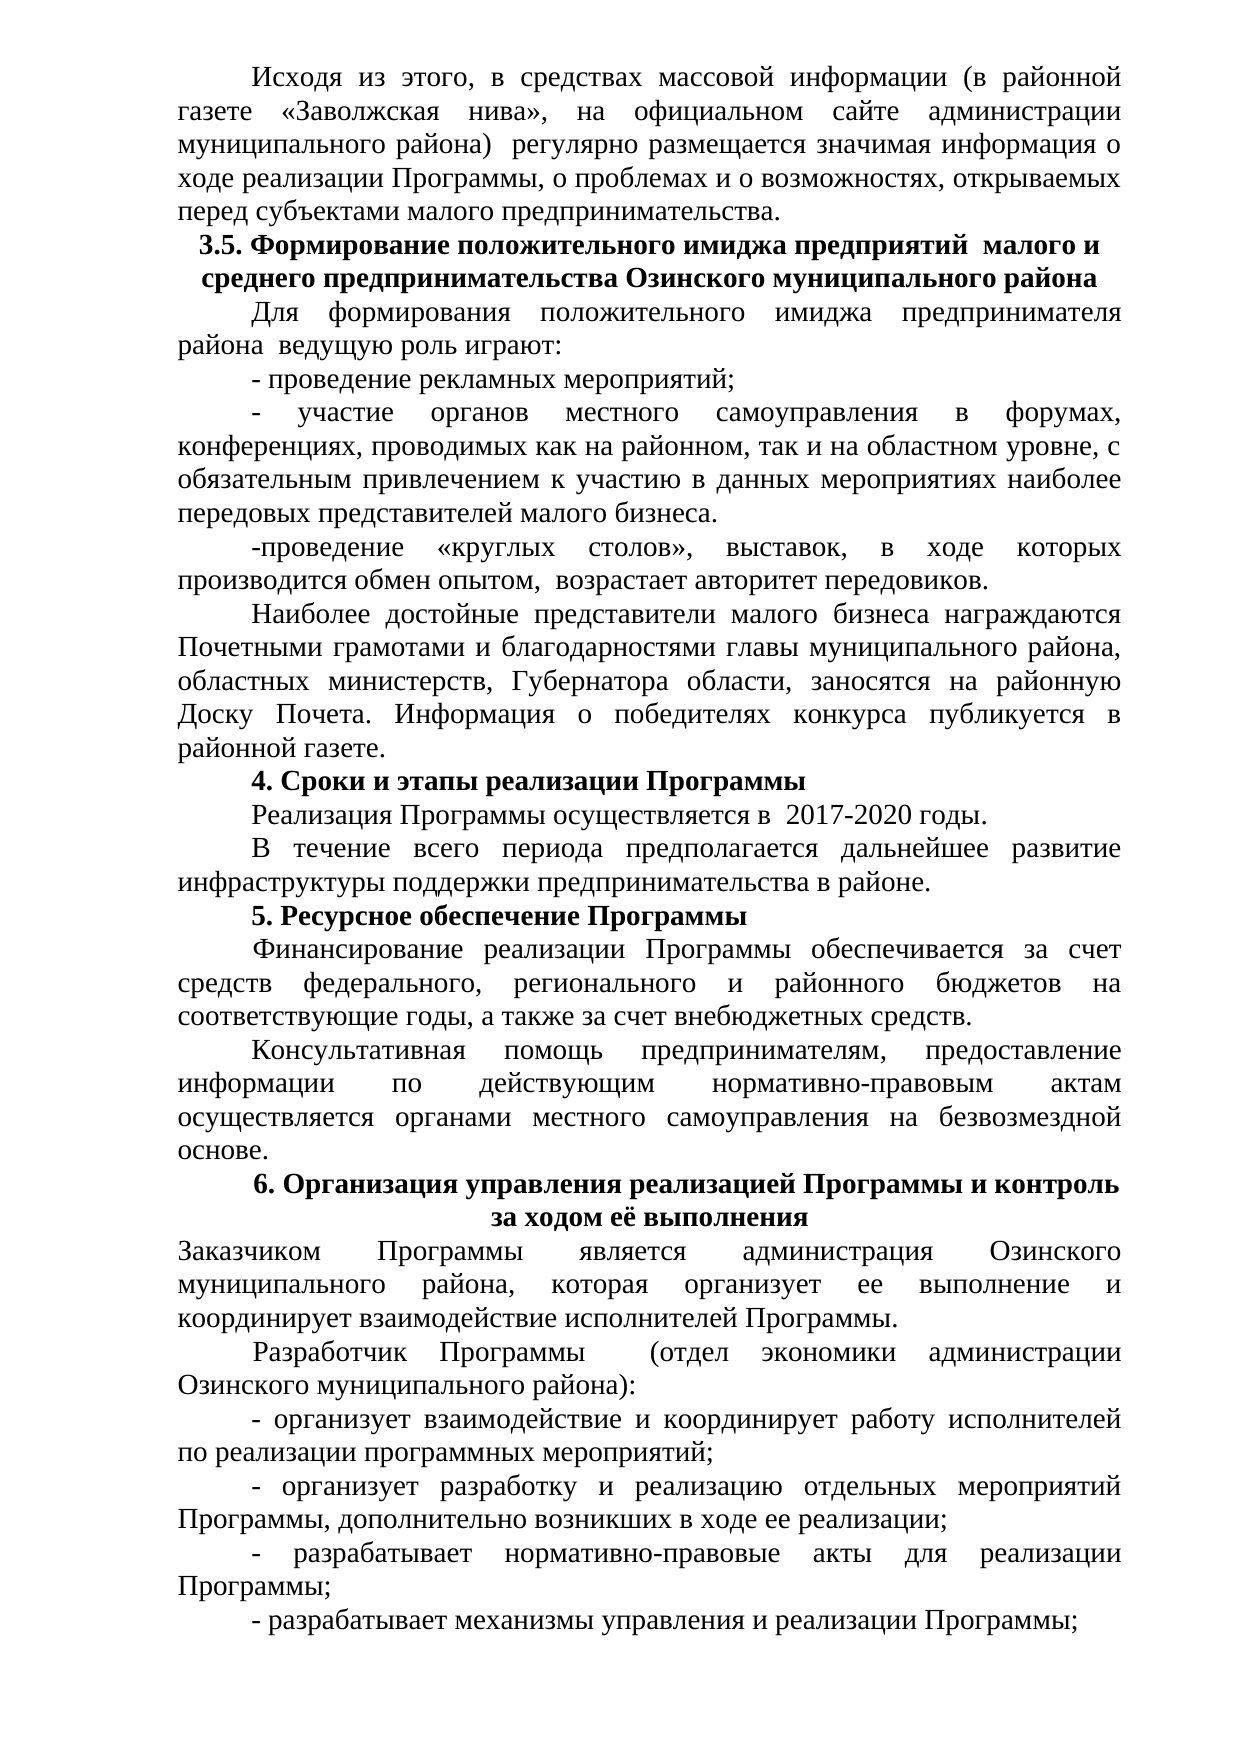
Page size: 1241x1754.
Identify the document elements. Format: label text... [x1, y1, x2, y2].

text 3.5. Формирование положительного имиджа предприятий малого и среднего предпринимательства Озинского муниципального района [177, 227, 1122, 294]
text - участие органов местного самоуправления в форумах, конференциях, проводимых как на районном, так и на областном уровне, с обязательным привлечением к участию в данных мероприятиях наиболее передовых представителей малого бизнеса. [177, 394, 1122, 529]
text В течение всего периода предполагается дальнейшее развитие инфраструктуры поддержки предпринимательства в районе. [177, 831, 1122, 898]
text 5. Ресурсное обеспечение Программы [177, 898, 1122, 931]
text 6. Организация управления реализацией Программы и контроль за ходом её выполнения [177, 1166, 1122, 1233]
text - разрабатывает нормативно-правовые акты для реализации Программы; [177, 1535, 1122, 1602]
text - организует взаимодействие и координирует работу исполнителей по реализации программных мероприятий; [177, 1401, 1122, 1468]
text 4. Сроки и этапы реализации Программы [177, 763, 1122, 797]
text Наиболее достойные представители малого бизнеса награждаются Почетными грамотами и благодарностями главы муниципального района, областных министерств, Губернатора области, заносятся на районную Доску Почета. Информация о победителях конкурса публикуется в районной газете. [177, 596, 1122, 763]
text Реализация Программы осуществляется в 2017-2020 годы. [177, 797, 1122, 831]
text Консультативная помощь предпринимателям, предоставление информации по действующим нормативно-правовым актам осуществляется органами местного самоуправления на безвозмездной основе. [177, 1032, 1122, 1166]
text Разработчик Программы (отдел экономики администрации Озинского муниципального района): [177, 1334, 1122, 1401]
text Финансирование реализации Программы обеспечивается за счет средств федерального, регионального и районного бюджетов на соответствующие годы, а также за счет внебюджетных средств. [177, 931, 1122, 1032]
text - проведение рекламных мероприятий; [177, 361, 1122, 394]
text Исходя из этого, в средствах массовой информации (в районной газете «Заволжская нива», на официальном сайте администрации муниципального района) регулярно размещается значимая информация о ходе реализации Программы, о проблемах и о возможностях, открываемых перед субъектами малого предпринимательства. [177, 59, 1122, 227]
text - разрабатывает механизмы управления и реализации Программы; [177, 1602, 1122, 1636]
text -проведение «круглых столов», выставок, в ходе которых производится обмен опытом, возрастает авторитет передовиков. [177, 529, 1122, 596]
text Заказчиком Программы является администрация Озинского муниципального района, которая организует ее выполнение и координирует взаимодействие исполнителей Программы. [177, 1233, 1122, 1334]
text - организует разработку и реализацию отдельных мероприятий Программы, дополнительно возникших в ходе ее реализации; [177, 1468, 1122, 1535]
text Для формирования положительного имиджа предпринимателя района ведущую роль играют: [177, 294, 1122, 361]
